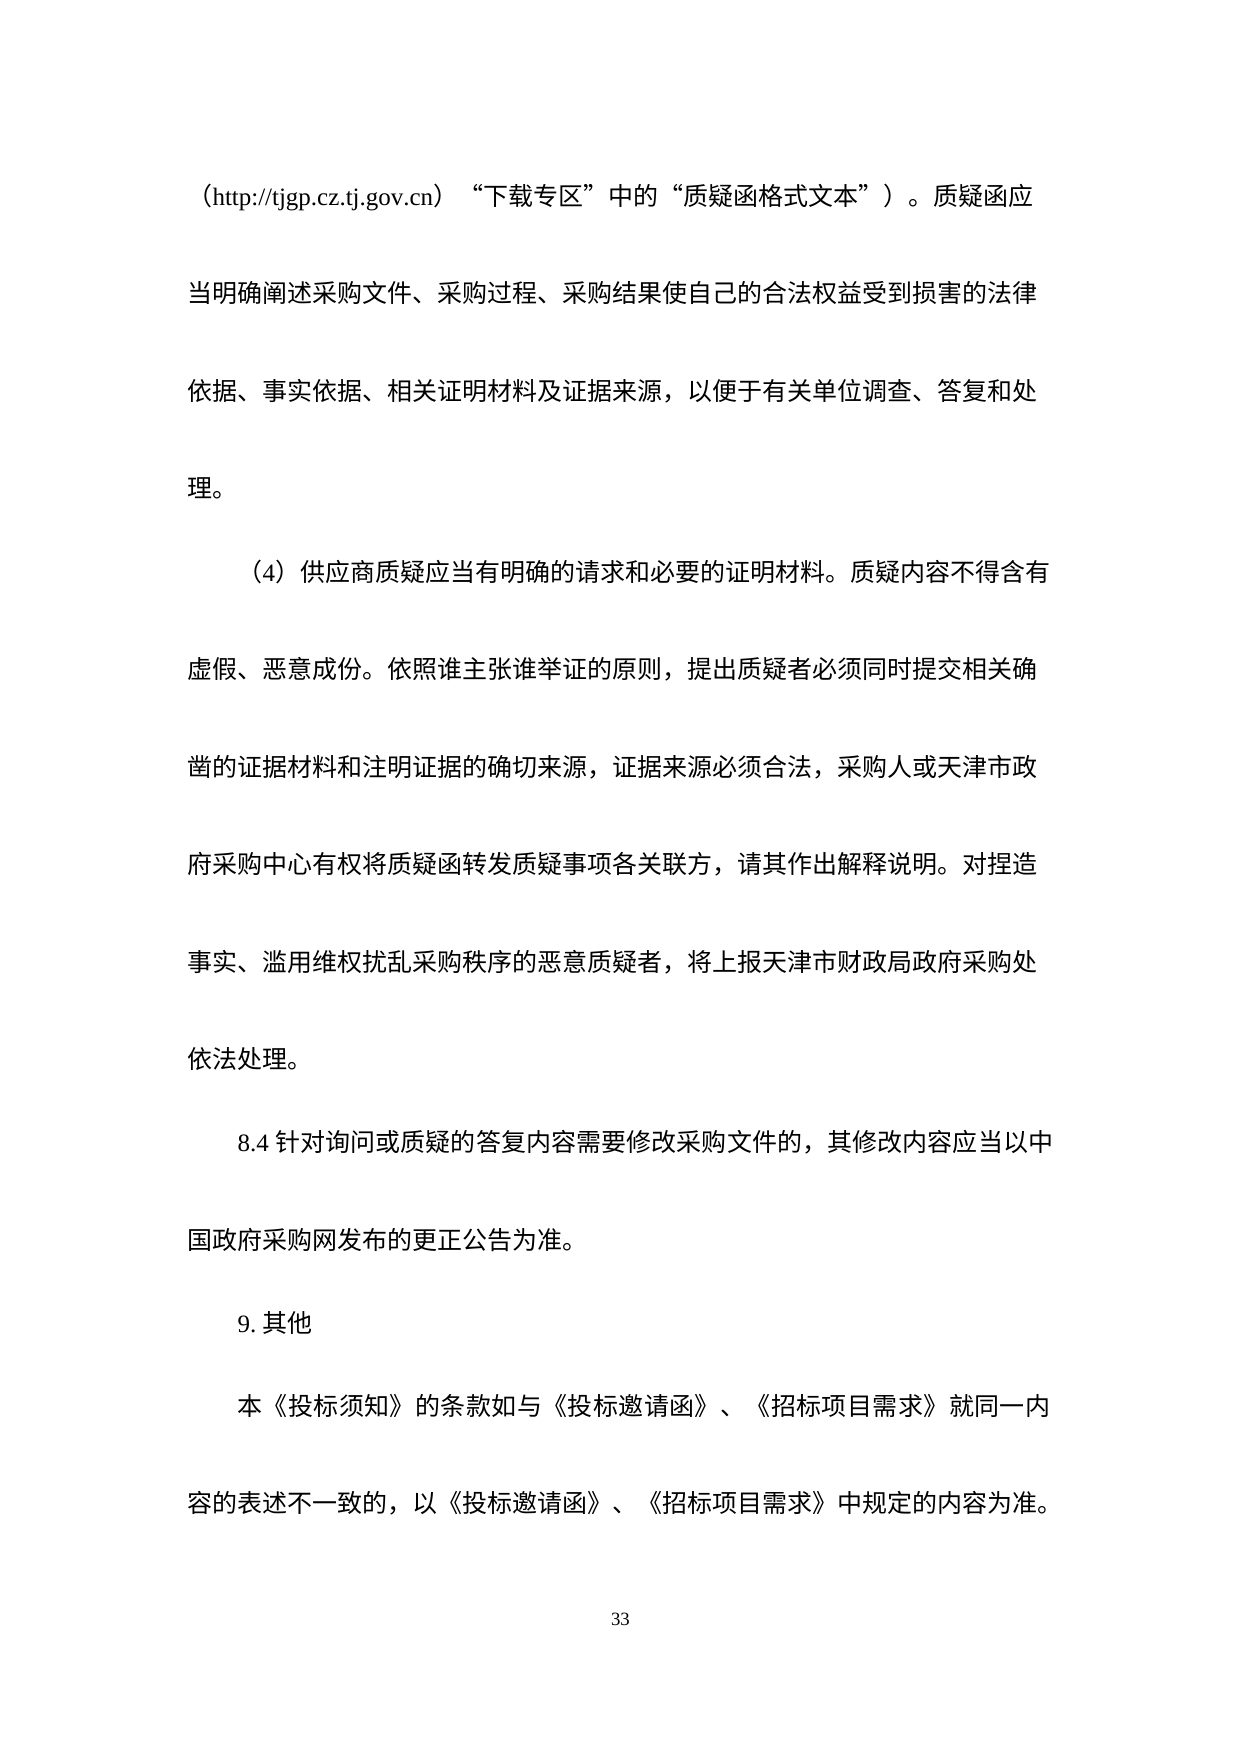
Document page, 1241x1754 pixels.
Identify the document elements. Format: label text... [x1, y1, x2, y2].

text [187, 162, 1053, 519]
text （4）供应商质疑应当有明确的请求和必要的证明材料。质疑内容不得含有虚假、恶意成份。依照谁主张谁举证的原则，提出质疑者必须同时提交相关确凿的证据材料和注明证据的确切来源，证据来源必须合法，采购人或天津市政府采购中心有权将质疑函转发质疑事项各关联方，请其作出解释说明。对捏造事实、滥用维权扰乱采购秩序的恶意质疑者，将上报天津市财政局政府采购处依法处理。 [187, 538, 1053, 1090]
text 本《投标须知》的条款如与《投标邀请函》、《招标项目需求》就同一内容的表述不一致的，以《投标邀请函》、《招标项目需求》中规定的内容为准。 [187, 1372, 1053, 1534]
text 8.4 针对询问或质疑的答复内容需要修改采购文件的，其修改内容应当以中国政府采购网发布的更正公告为准。 [187, 1108, 1053, 1271]
text 9. 其他 [187, 1289, 1053, 1354]
